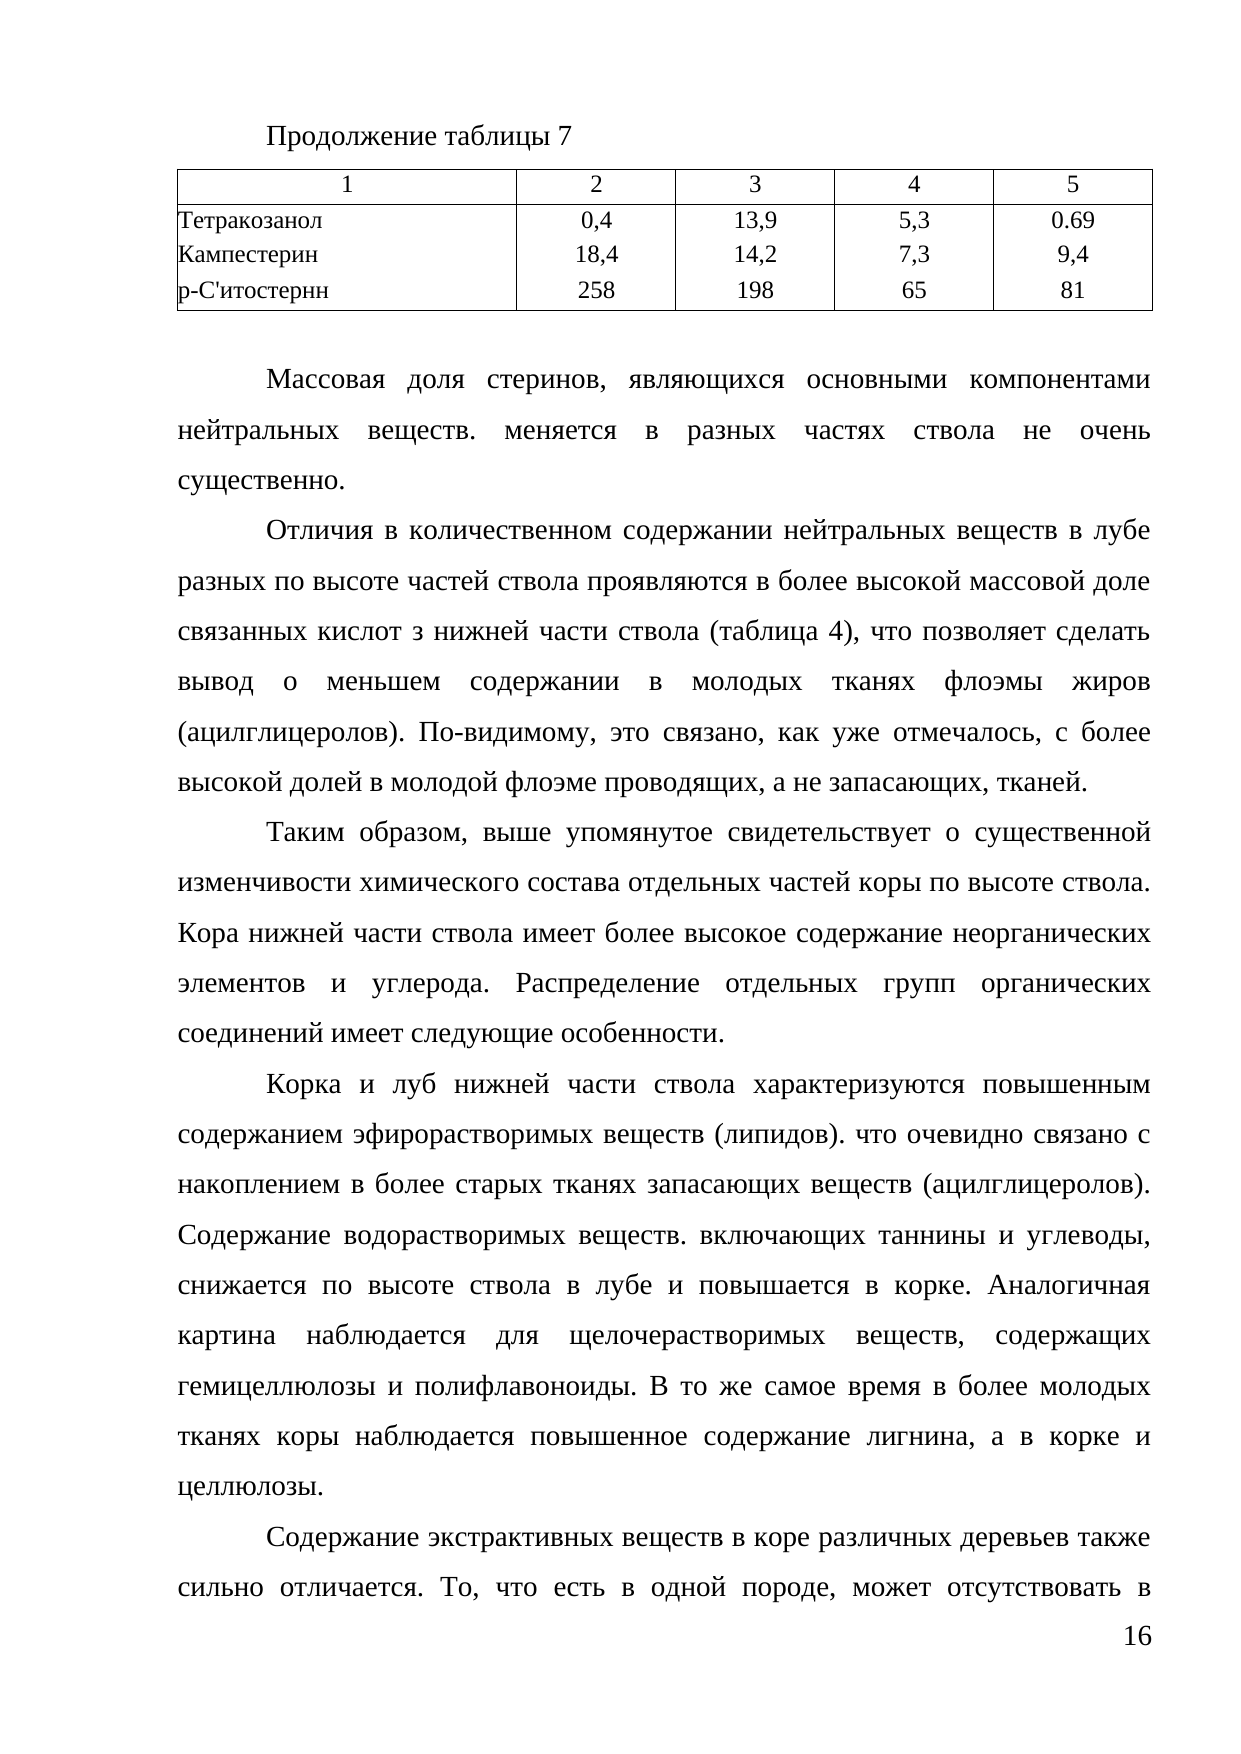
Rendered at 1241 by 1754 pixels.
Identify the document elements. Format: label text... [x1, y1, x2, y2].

table_cell 5,3 [835, 205, 993, 239]
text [177, 1519, 1152, 1602]
table_cell 0,4 [517, 205, 675, 239]
table_cell 65 [835, 275, 993, 310]
table_cell Тетракозанол [178, 205, 516, 239]
table_header 3 [676, 170, 834, 204]
text Таким образом, выше упомянутое свидетельствует о существенной изменчивости химического состава отдельных частей коры по высоте ствола. Кора нижней части ствола имеет более высокое содержание неорганических элементов и углерода. Распределение отдельных групп органических соединений имеет следующие особенности. [177, 814, 1152, 1049]
table_header 4 [835, 170, 993, 204]
table_cell 198 [676, 275, 834, 310]
table_cell 9,4 [994, 239, 1152, 275]
table_cell р-С'итостернн [178, 275, 516, 310]
table_cell 7,3 [835, 239, 993, 275]
text Отличия в количественном содержании нейтральных веществ в лубе разных по высоте частей ствола проявляются в более высокой массовой доле связанных кислот з нижней части ствола (таблица 4), что позволяет сделать вывод о меньшем содержании в молодых тканях флоэмы жиров (ацилглицеролов). По-видимому, это связано, как уже отмечалось, с более высокой долей в молодой флоэме проводящих, а не запасающих, тканей. [177, 512, 1152, 797]
table_header 5 [994, 170, 1152, 204]
table_header 1 [178, 170, 516, 204]
table_cell 18,4 [517, 239, 675, 275]
table_cell 13,9 [676, 205, 834, 239]
table_header 2 [517, 170, 675, 204]
table_cell 258 [517, 275, 675, 310]
table_cell Кампестерин [178, 239, 516, 275]
text Продолжение таблицы 7 [177, 118, 1152, 152]
text Массовая доля стеринов, являющихся основными компонентами нейтральных веществ. меняется в разных частях ствола не очень существенно. [177, 361, 1152, 496]
table_cell 81 [994, 275, 1152, 310]
text Корка и луб нижней части ствола характеризуются повышенным содержанием эфирорастворимых веществ (липидов). что очевидно связано с накоплением в более старых тканях запасающих веществ (ацилглицеролов). Содержание водорастворимых веществ. включающих таннины и углеводы, снижается по высоте ствола в лубе и повышается в корке. Аналогичная картина наблюдается для щелочерастворимых веществ, содержащих гемицеллюлозы и полифлавоноиды. В то же самое время в более молодых тканях коры наблюдается повышенное содержание лигнина, а в корке и целлюлозы. [177, 1066, 1152, 1502]
table_cell 14,2 [676, 239, 834, 275]
table_cell 0.69 [994, 205, 1152, 239]
